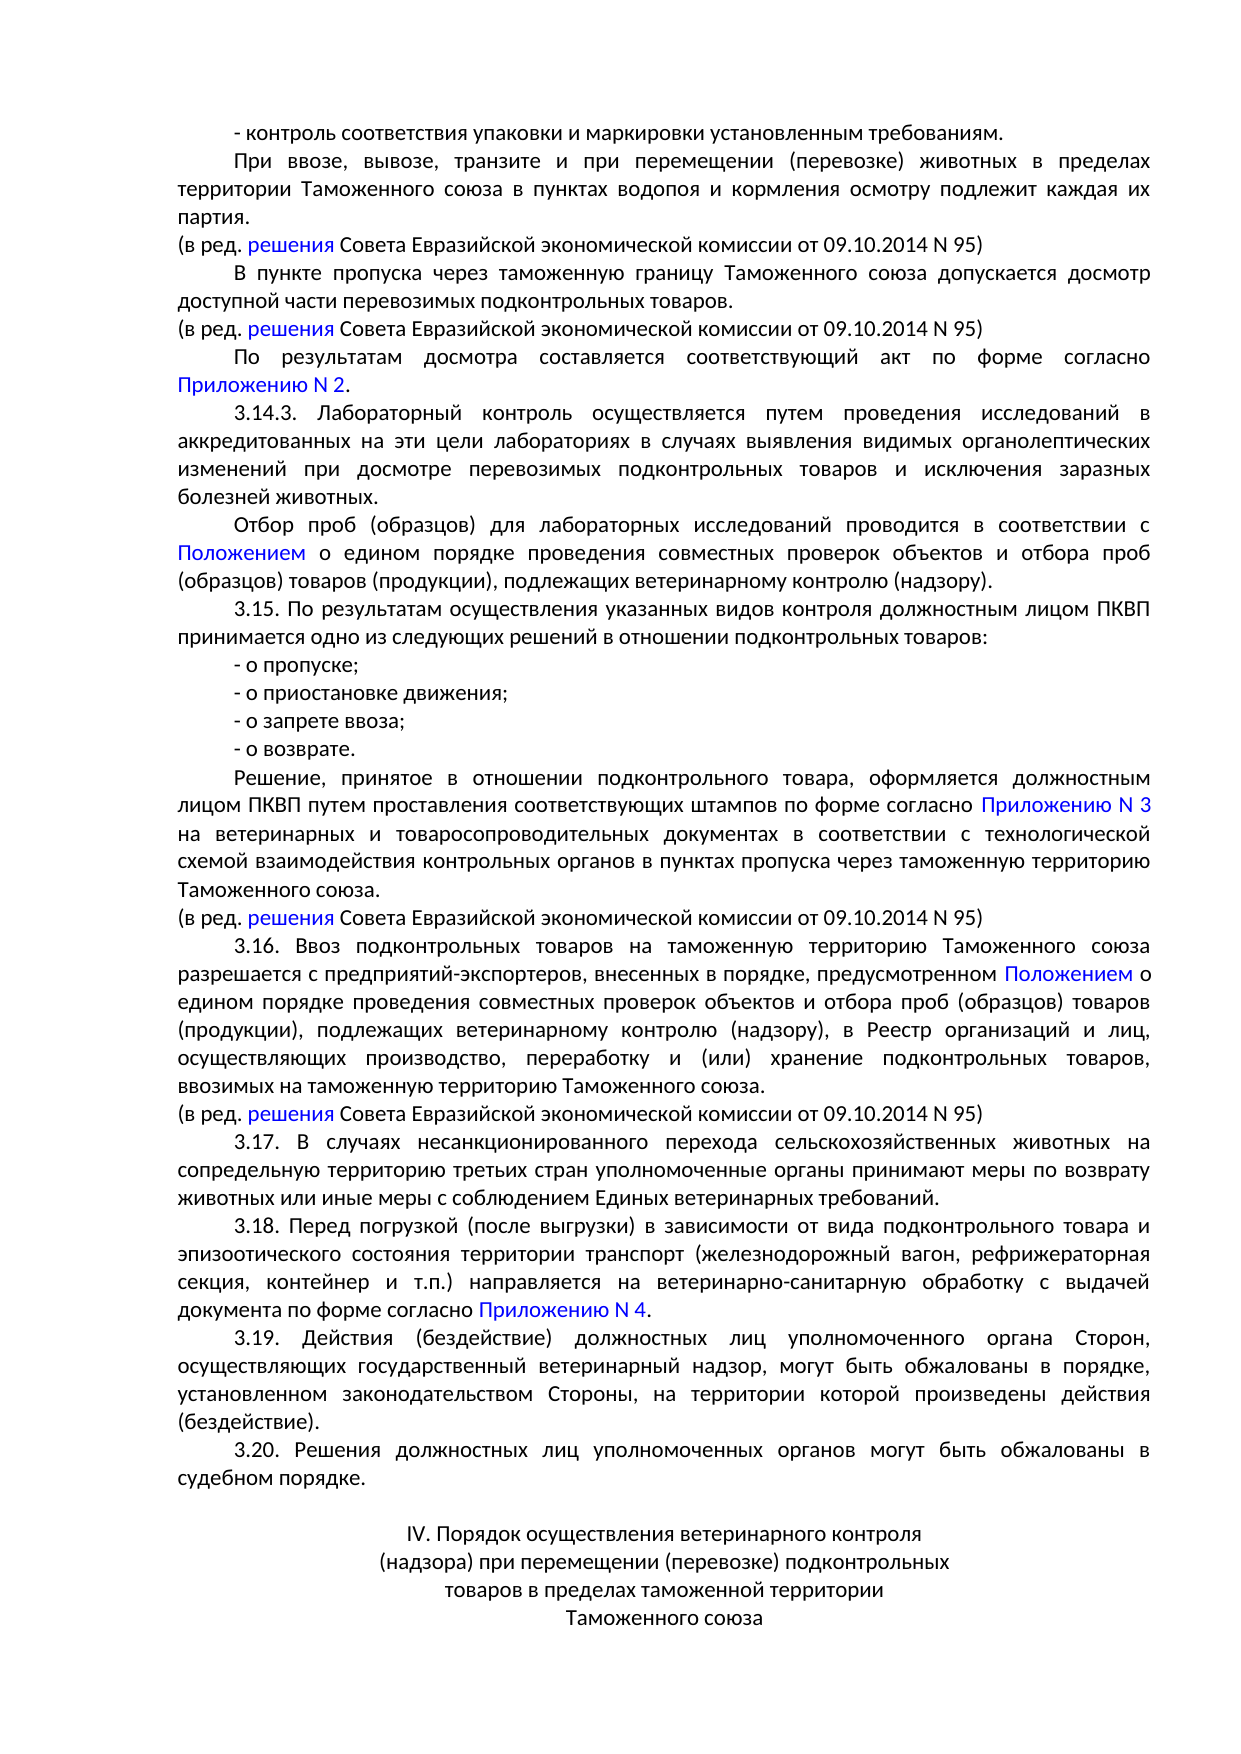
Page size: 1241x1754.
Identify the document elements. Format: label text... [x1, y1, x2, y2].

text (в ред. решения Совета Евразийской экономической комиссии от 09.10.2014 N 95) [177, 314, 1152, 342]
text 3.18. Перед погрузкой (после выгрузки) в зависимости от вида подконтрольного товара и эпизоотического состояния территории транспорт (железнодорожный вагон, рефрижераторная секция, контейнер и т.п.) направляется на ветеринарно-санитарную обработку с выдачей документа по форме согласно Приложению N 4. [177, 1211, 1152, 1323]
text IV. Порядок осуществления ветеринарного контроля [177, 1519, 1152, 1547]
text (надзора) при перемещении (перевозке) подконтрольных [177, 1547, 1152, 1575]
text По результатам досмотра составляется соответствующий акт по форме согласно Приложению N 2. [177, 342, 1152, 398]
text Таможенного союза [177, 1603, 1152, 1631]
text товаров в пределах таможенной территории [177, 1575, 1152, 1603]
text 3.16. Ввоз подконтрольных товаров на таможенную территорию Таможенного союза разрешается с предприятий-экспортеров, внесенных в порядке, предусмотренном Положением о едином порядке проведения совместных проверок объектов и отбора проб (образцов) товаров (продукции), подлежащих ветеринарному контролю (надзору), в Реестр организаций и лиц, осуществляющих производство, переработку и (или) хранение подконтрольных товаров, ввозимых на таможенную территорию Таможенного союза. [177, 931, 1152, 1099]
text - контроль соответствия упаковки и маркировки установленным требованиям. [177, 118, 1152, 146]
text 3.17. В случаях несанкционированного перехода сельскохозяйственных животных на сопредельную территорию третьих стран уполномоченные органы принимают меры по возврату животных или иные меры с соблюдением Единых ветеринарных требований. [177, 1127, 1152, 1211]
text Отбор проб (образцов) для лабораторных исследований проводится в соответствии с Положением о едином порядке проведения совместных проверок объектов и отбора проб (образцов) товаров (продукции), подлежащих ветеринарному контролю (надзору). [177, 510, 1152, 594]
text (в ред. решения Совета Евразийской экономической комиссии от 09.10.2014 N 95) [177, 903, 1152, 931]
text - о приостановке движения; [177, 678, 1152, 707]
text - о запрете ввоза; [177, 707, 1152, 734]
text - о возврате. [177, 734, 1152, 763]
text 3.20. Решения должностных лиц уполномоченных органов могут быть обжалованы в судебном порядке. [177, 1435, 1152, 1491]
text 3.14.3. Лабораторный контроль осуществляется путем проведения исследований в аккредитованных на эти цели лабораториях в случаях выявления видимых органолептических изменений при досмотре перевозимых подконтрольных товаров и исключения заразных болезней животных. [177, 398, 1152, 510]
text (в ред. решения Совета Евразийской экономической комиссии от 09.10.2014 N 95) [177, 230, 1152, 258]
text При ввозе, вывозе, транзите и при перемещении (перевозке) животных в пределах территории Таможенного союза в пунктах водопоя и кормления осмотру подлежит каждая их партия. [177, 146, 1152, 230]
text 3.19. Действия (бездействие) должностных лиц уполномоченного органа Сторон, осуществляющих государственный ветеринарный надзор, могут быть обжалованы в порядке, установленном законодательством Стороны, на территории которой произведены действия (бездействие). [177, 1323, 1152, 1435]
text Решение, принятое в отношении подконтрольного товара, оформляется должностным лицом ПКВП путем проставления соответствующих штампов по форме согласно Приложению N 3 на ветеринарных и товаросопроводительных документах в соответствии с технологической схемой взаимодействия контрольных органов в пунктах пропуска через таможенную территорию Таможенного союза. [177, 763, 1152, 903]
text - о пропуске; [177, 651, 1152, 678]
text (в ред. решения Совета Евразийской экономической комиссии от 09.10.2014 N 95) [177, 1099, 1152, 1127]
text В пункте пропуска через таможенную границу Таможенного союза допускается досмотр доступной части перевозимых подконтрольных товаров. [177, 258, 1152, 314]
text 3.15. По результатам осуществления указанных видов контроля должностным лицом ПКВП принимается одно из следующих решений в отношении подконтрольных товаров: [177, 594, 1152, 651]
